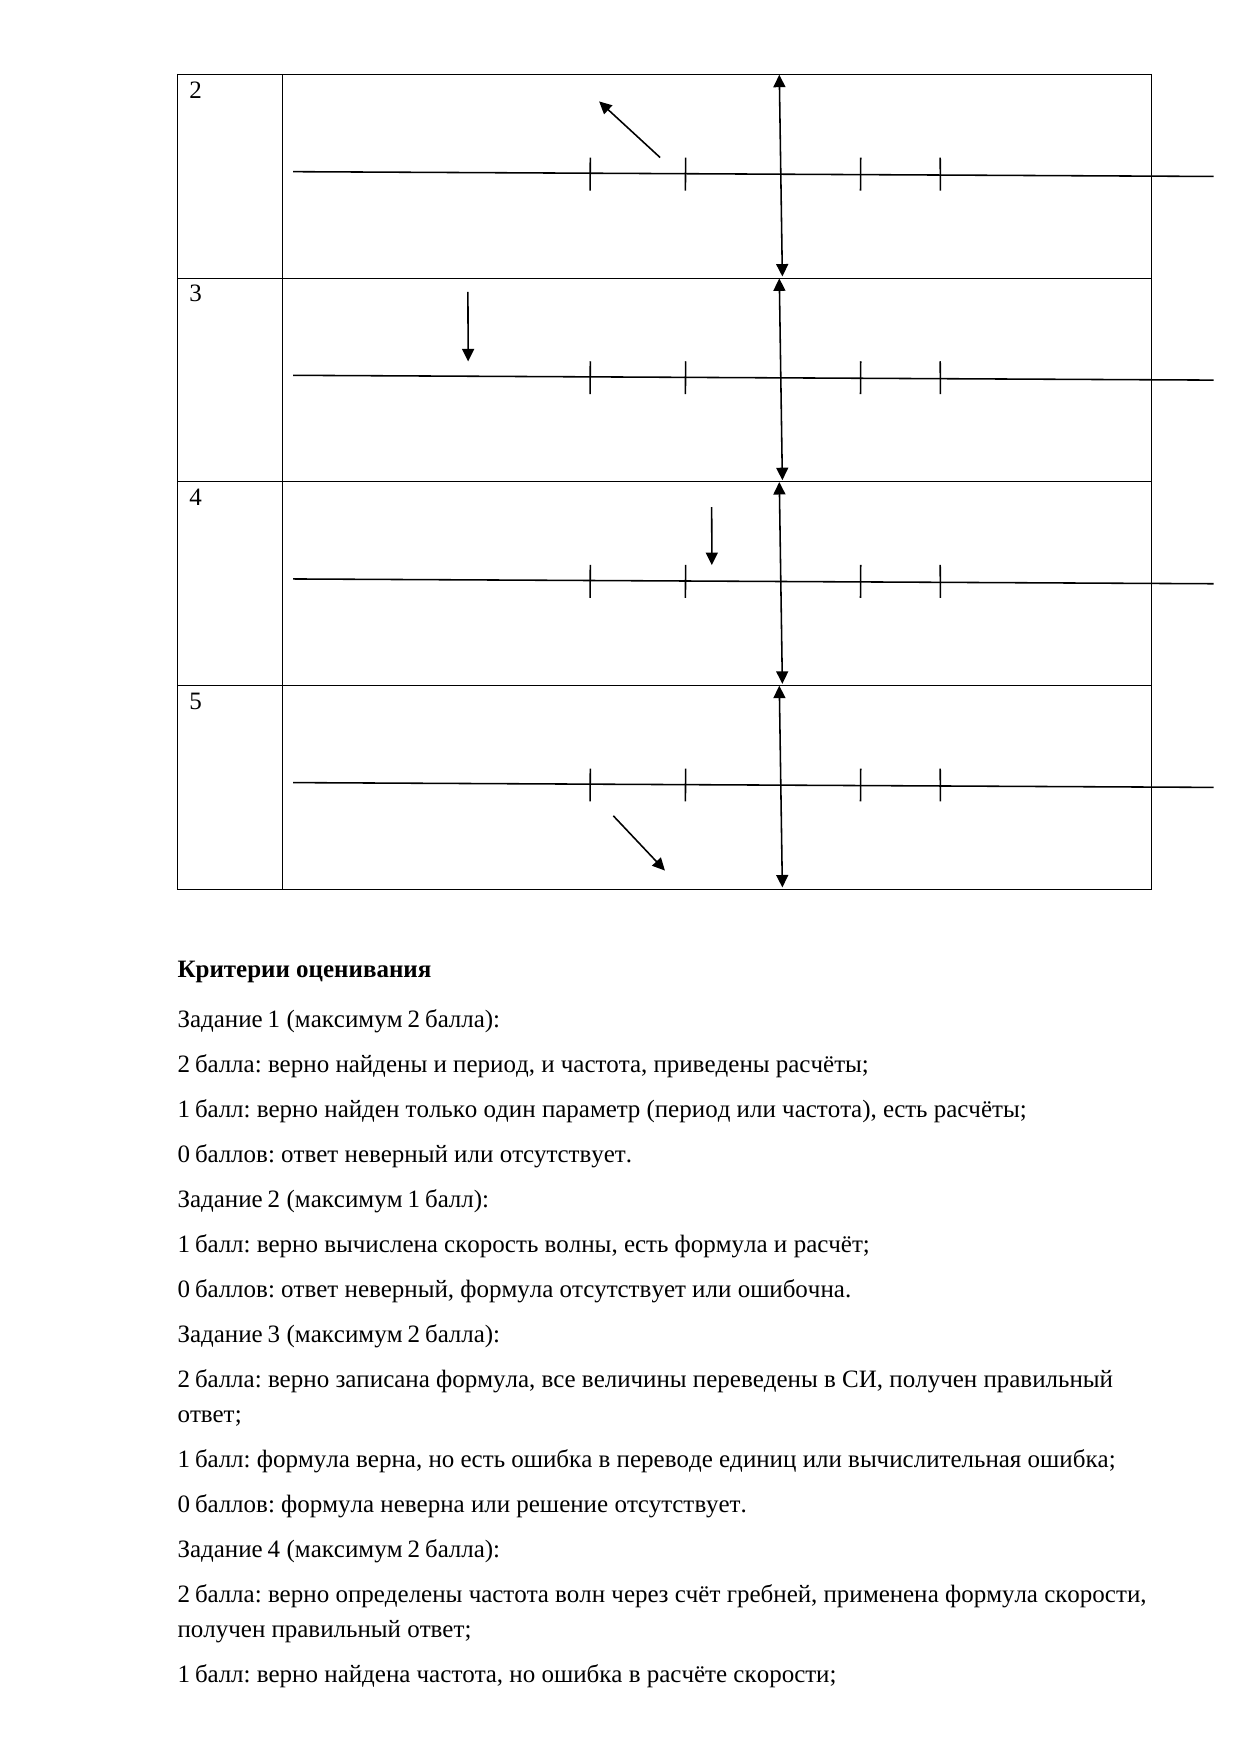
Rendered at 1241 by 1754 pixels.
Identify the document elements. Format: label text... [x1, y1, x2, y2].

text 2 балла: верно определены частота волн через счёт гребней, применена формула скорости, получен правильный ответ; [177, 1573, 1152, 1643]
text 1 балл: верно вычислена скорость волны, есть формула и расчёт; [177, 1223, 1152, 1258]
text 0 баллов: формула неверна или решение отсутствует. [177, 1483, 1152, 1518]
table_cell [781, 279, 1151, 378]
text 0 баллов: ответ неверный, формула отсутствует или ошибочна. [177, 1268, 1152, 1303]
text 1 балл: формула верна, но есть ошибка в переводе единиц или вычислительная ошибка; [177, 1438, 1152, 1473]
subtitle Критерии оценивания [177, 948, 1152, 983]
table_cell 4 [178, 482, 282, 685]
text 1 балл: верно найден только один параметр (период или частота), есть расчёты; [177, 1088, 1152, 1123]
text 2 балла: верно найдены и период, и частота, приведены расчёты; [177, 1043, 1152, 1078]
text Задание 2 (максимум 1 балл): [177, 1178, 1152, 1213]
text Задание 4 (максимум 2 балла): [177, 1528, 1152, 1563]
table_cell [780, 75, 1151, 175]
text 0 баллов: ответ неверный или отсутствует. [177, 1133, 1152, 1168]
text Задание 1 (максимум 2 балла): [177, 998, 1152, 1033]
table_cell [283, 482, 1151, 685]
table_cell [782, 379, 1151, 481]
table_cell 3 [178, 279, 282, 481]
table_cell 5 [178, 686, 282, 888]
table_cell [780, 686, 1151, 786]
table_cell [283, 686, 782, 888]
table_cell [283, 75, 782, 277]
table_cell [782, 175, 1151, 277]
text 1 балл: верно найдена частота, но ошибка в расчёте скорости; [177, 1653, 1152, 1688]
text 2 балла: верно записана формула, все величины переведены в СИ, получен правильный ответ; [177, 1358, 1152, 1428]
text Задание 3 (максимум 2 балла): [177, 1313, 1152, 1348]
table_cell 2 [178, 75, 282, 277]
table_cell [782, 786, 1151, 888]
table_cell [283, 279, 782, 481]
